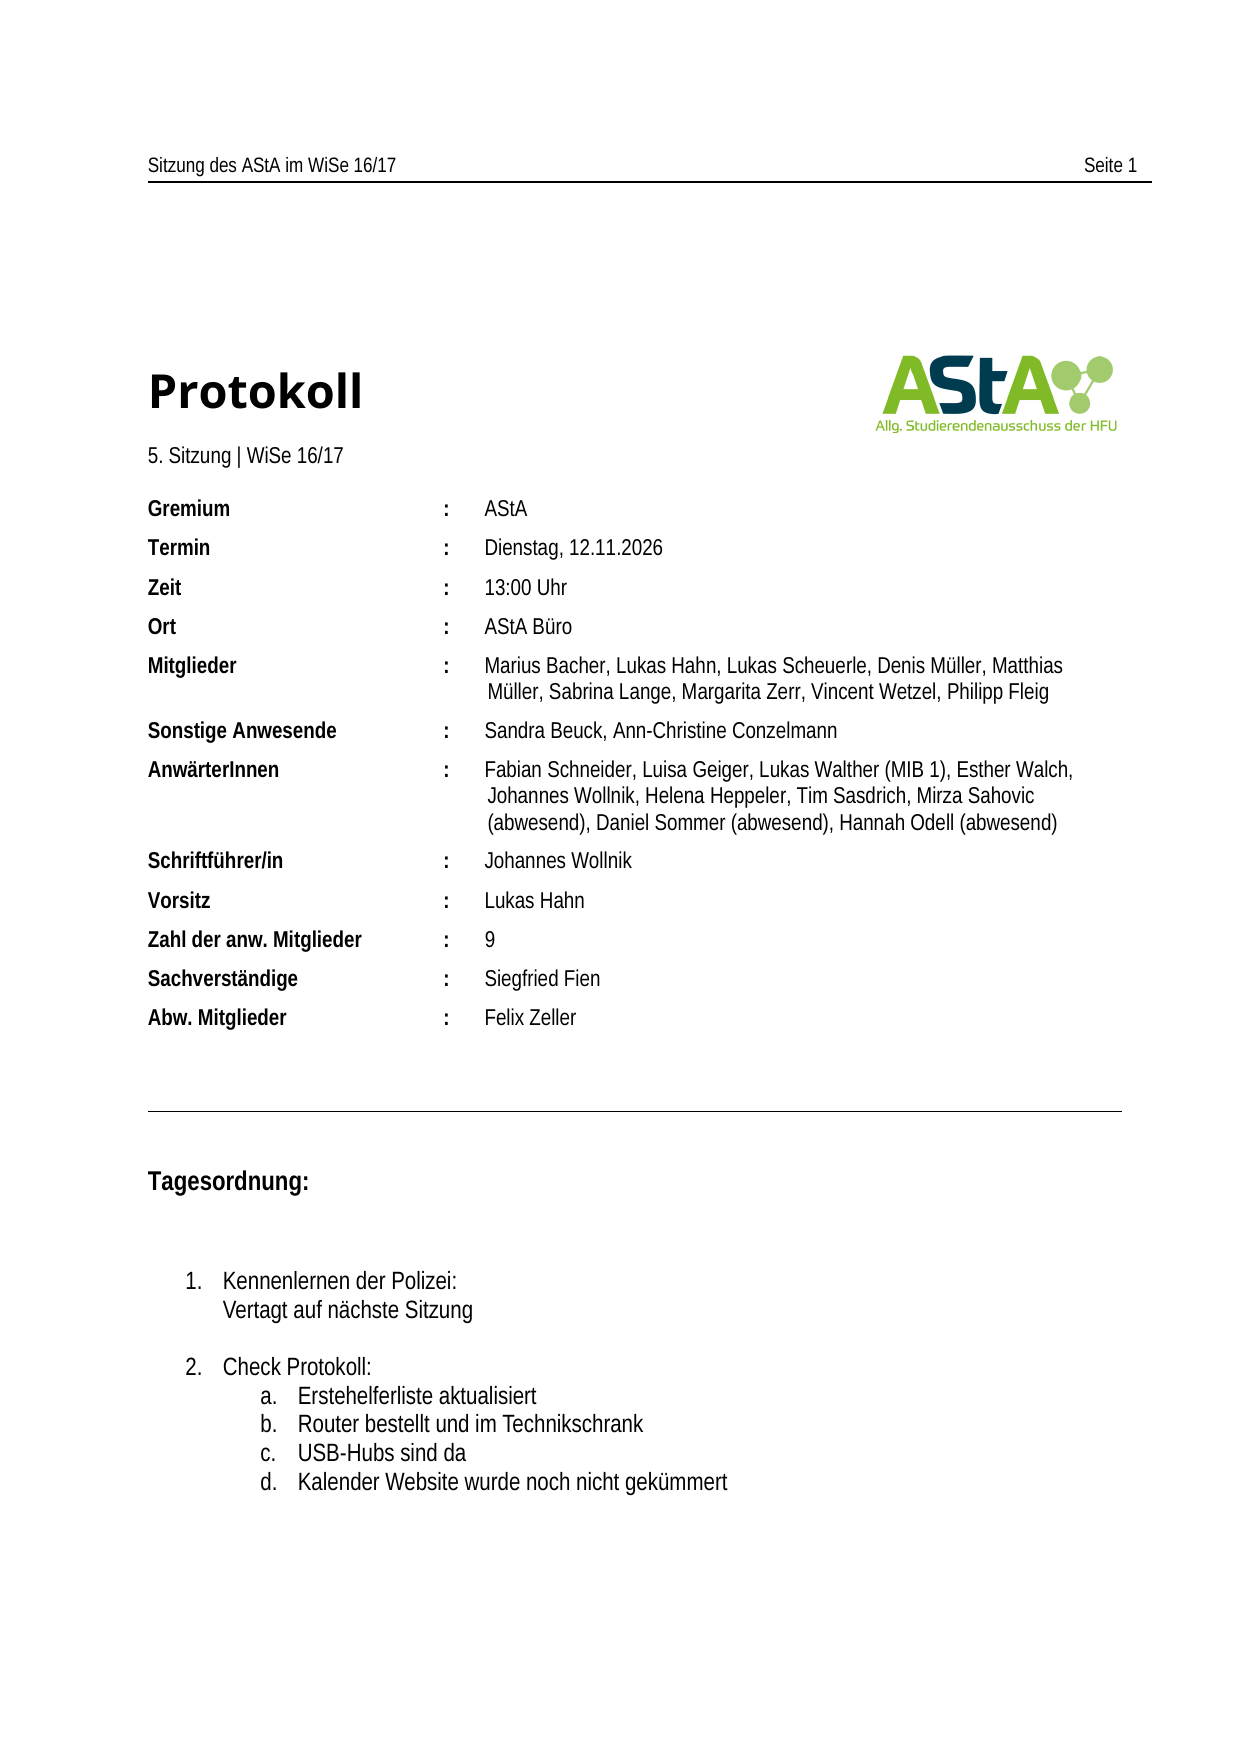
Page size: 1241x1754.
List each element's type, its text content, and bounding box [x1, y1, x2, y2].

list Kalender Website wurde noch nicht gekümmert [260, 1467, 1122, 1553]
list Erstehelferliste aktualisiert [260, 1381, 1122, 1409]
list Kennenlernen der Polizei: Vertagt auf nächste Sitzung [185, 1266, 1122, 1352]
text Zahl der anw. Mitglieder : 9 [148, 926, 1122, 953]
text Mitglieder : Marius Bacher, Lukas Hahn, Lukas Scheuerle, Denis Müller, Matthias Müller, Sabrina Lange, Margarita Zerr, Vincent Wetzel, Philipp Fleig [148, 652, 1122, 704]
text Gremium : AStA [148, 494, 870, 521]
list USB-Hubs sind da [260, 1438, 1122, 1467]
text 5. Sitzung | WiSe 16/17 [148, 442, 870, 468]
text Sonstige Anwesende : Sandra Beuck, Ann-Christine Conzelmann [148, 717, 1122, 743]
text Zeit : 13:00 Uhr [148, 573, 1122, 600]
text Tagesordnung: [148, 1165, 1122, 1196]
text Schriftführer/in : Johannes Wollnik [148, 847, 1122, 874]
list Check Protokoll: [185, 1352, 1122, 1381]
text AnwärterInnen : Fabian Schneider, Luisa Geiger, Lukas Walther (MIB 1), Esther Walch, Johannes Wollnik, Helena Heppeler, Tim Sasdrich, Mirza Sahovic (abwesend), Daniel Sommer (abwesend), Hannah Odell (abwesend) [148, 756, 1122, 835]
text Sachverständige : Siegfried Fien [148, 965, 1122, 992]
text Termin : Dienstag, 09.11.2016 [148, 534, 1122, 560]
text Vorsitz : Lukas Hahn [148, 887, 1122, 913]
text Protokoll [148, 359, 870, 423]
text Abw. Mitglieder : Felix Zeller [148, 1004, 1122, 1030]
picture [870, 272, 1123, 525]
text Ort : AStA Büro [148, 613, 1122, 639]
list Router bestellt und im Technikschrank [260, 1409, 1122, 1438]
